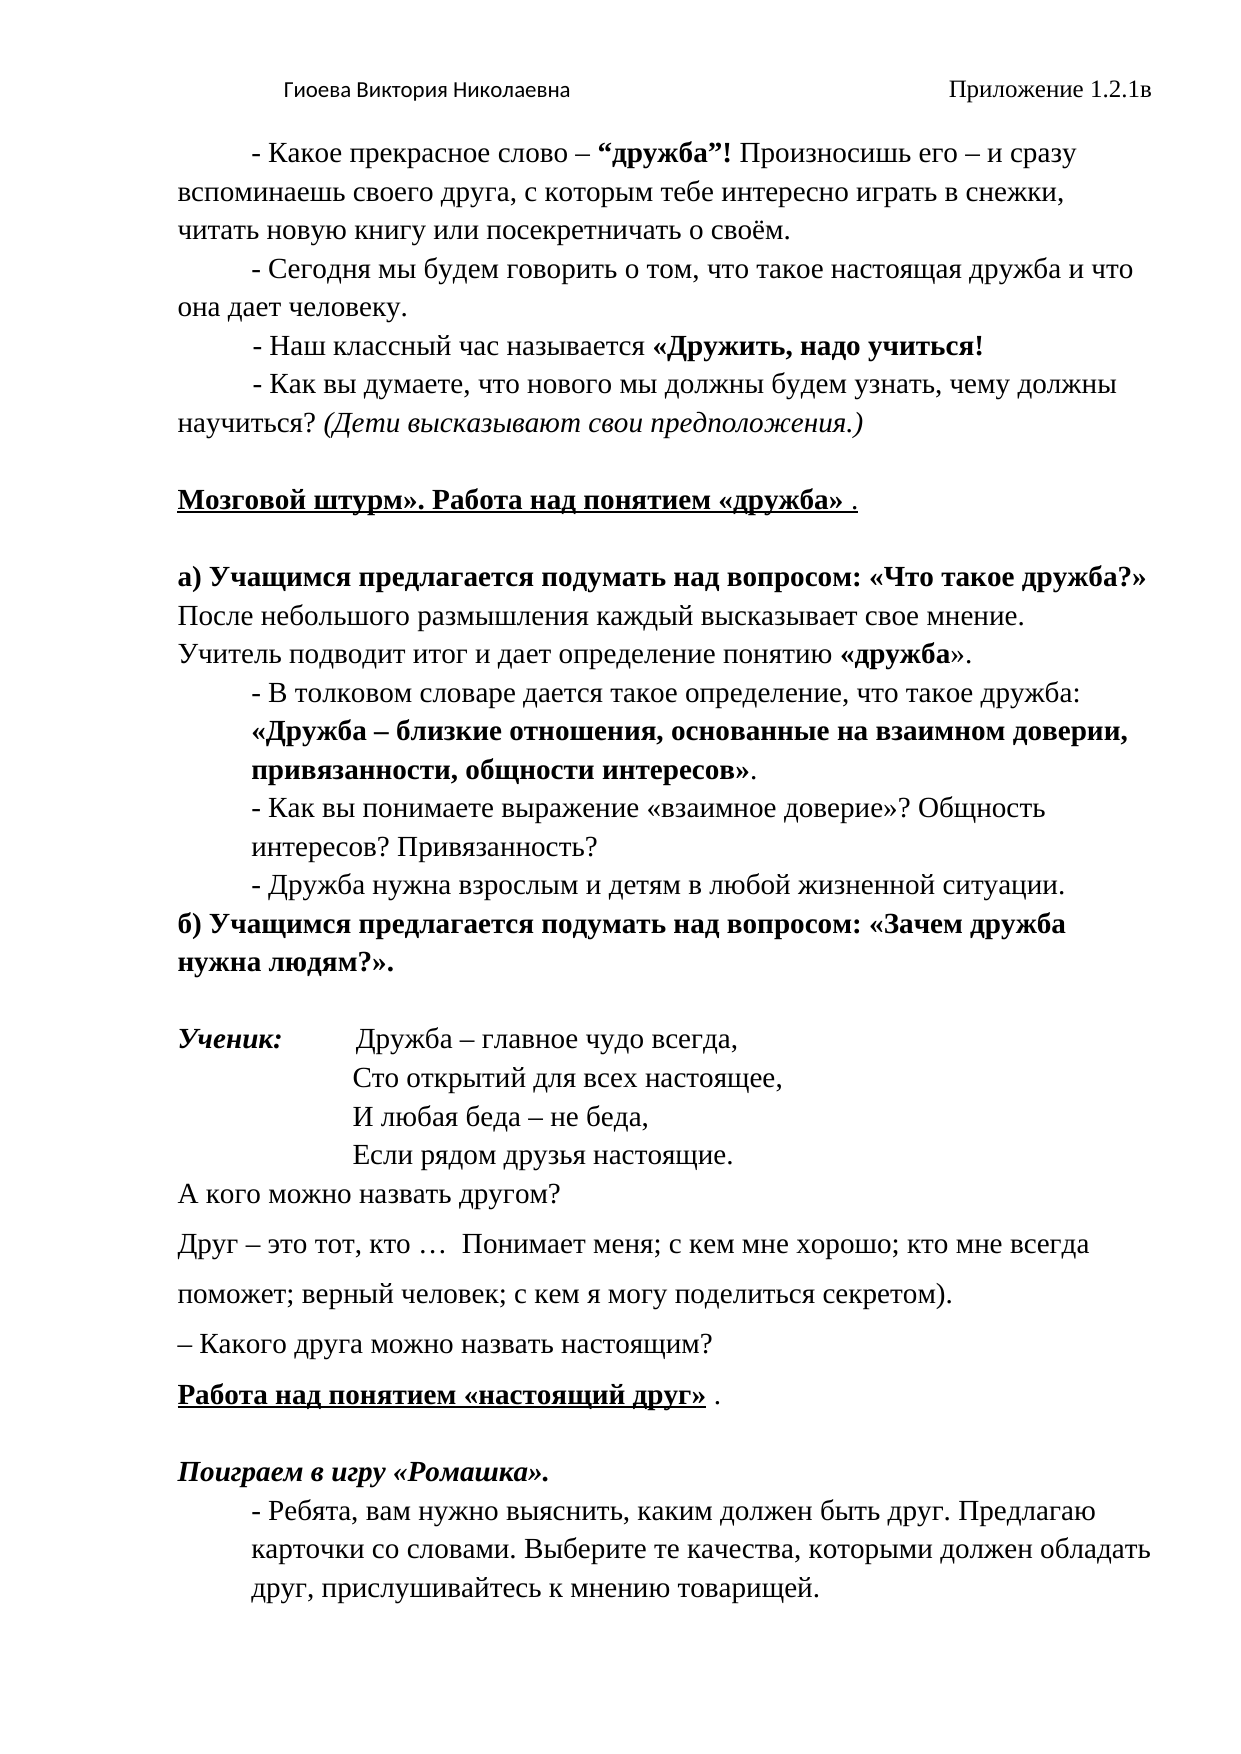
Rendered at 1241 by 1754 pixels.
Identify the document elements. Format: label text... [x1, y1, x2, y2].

text - Наш классный час называется «Дружить, надо учиться! [177, 328, 1152, 361]
text И любая беда – не беда, [177, 1099, 1152, 1132]
text а) Учащимся предлагается подумать над вопросом: «Что такое дружба?» [177, 559, 1152, 593]
text Друг – это тот, кто … Понимает меня; с кем мне хорошо; кто мне всегда поможет; верный человек; с кем я могу поделиться секретом). [177, 1226, 1152, 1310]
text - Как вы думаете, что нового мы должны будем узнать, чему должны научиться? (Дети высказывают свои предположения.) [177, 366, 1152, 438]
text Мозговой штурм». Работа над понятием «дружба» . [177, 482, 1152, 516]
text - Сегодня мы будем говорить о том, что такое настоящая дружба и что она дает человеку. [177, 251, 1152, 323]
text - Как вы понимаете выражение «взаимное доверие»? Общность интересов? Привязанность? [251, 790, 1152, 862]
text Если рядом друзья настоящие. [177, 1137, 1152, 1171]
text Поиграем в игру «Ромашка». [177, 1454, 1152, 1488]
text Работа над понятием «настоящий друг» . [177, 1377, 1152, 1411]
text - Дружба нужна взрослым и детям в любой жизненной ситуации. [251, 867, 1152, 901]
text – Какого друга можно назвать настоящим? [177, 1327, 1152, 1360]
text Сто открытий для всех настоящее, [177, 1060, 1152, 1094]
text б) Учащимся предлагается подумать над вопросом: «Зачем дружба нужна людям?». [177, 906, 1152, 978]
text Ученик: Дружба – главное чудо всегда, [177, 1022, 1152, 1055]
text После небольшого размышления каждый высказывает свое мнение. [177, 598, 1152, 631]
text Учитель подводит итог и дает определение понятию «дружба». [177, 636, 1152, 670]
text А кого можно назвать другом? [177, 1176, 1152, 1209]
text - В толковом словаре дается такое определение, что такое дружба: «Дружба – близкие отношения, основанные на взаимном доверии, привязанности, общности интересов». [251, 675, 1152, 785]
text - Ребята, вам нужно выяснить, каким должен быть друг. Предлагаю карточки со словами. Выберите те качества, которыми должен обладать друг, прислушивайтесь к мнению товарищей. [251, 1493, 1152, 1603]
text - Какое прекрасное слово – “дружба”! Произносишь его – и сразу вспоминаешь своего друга, с которым тебе интересно играть в снежки, читать новую книгу или посекретничать о своём. [177, 135, 1152, 246]
